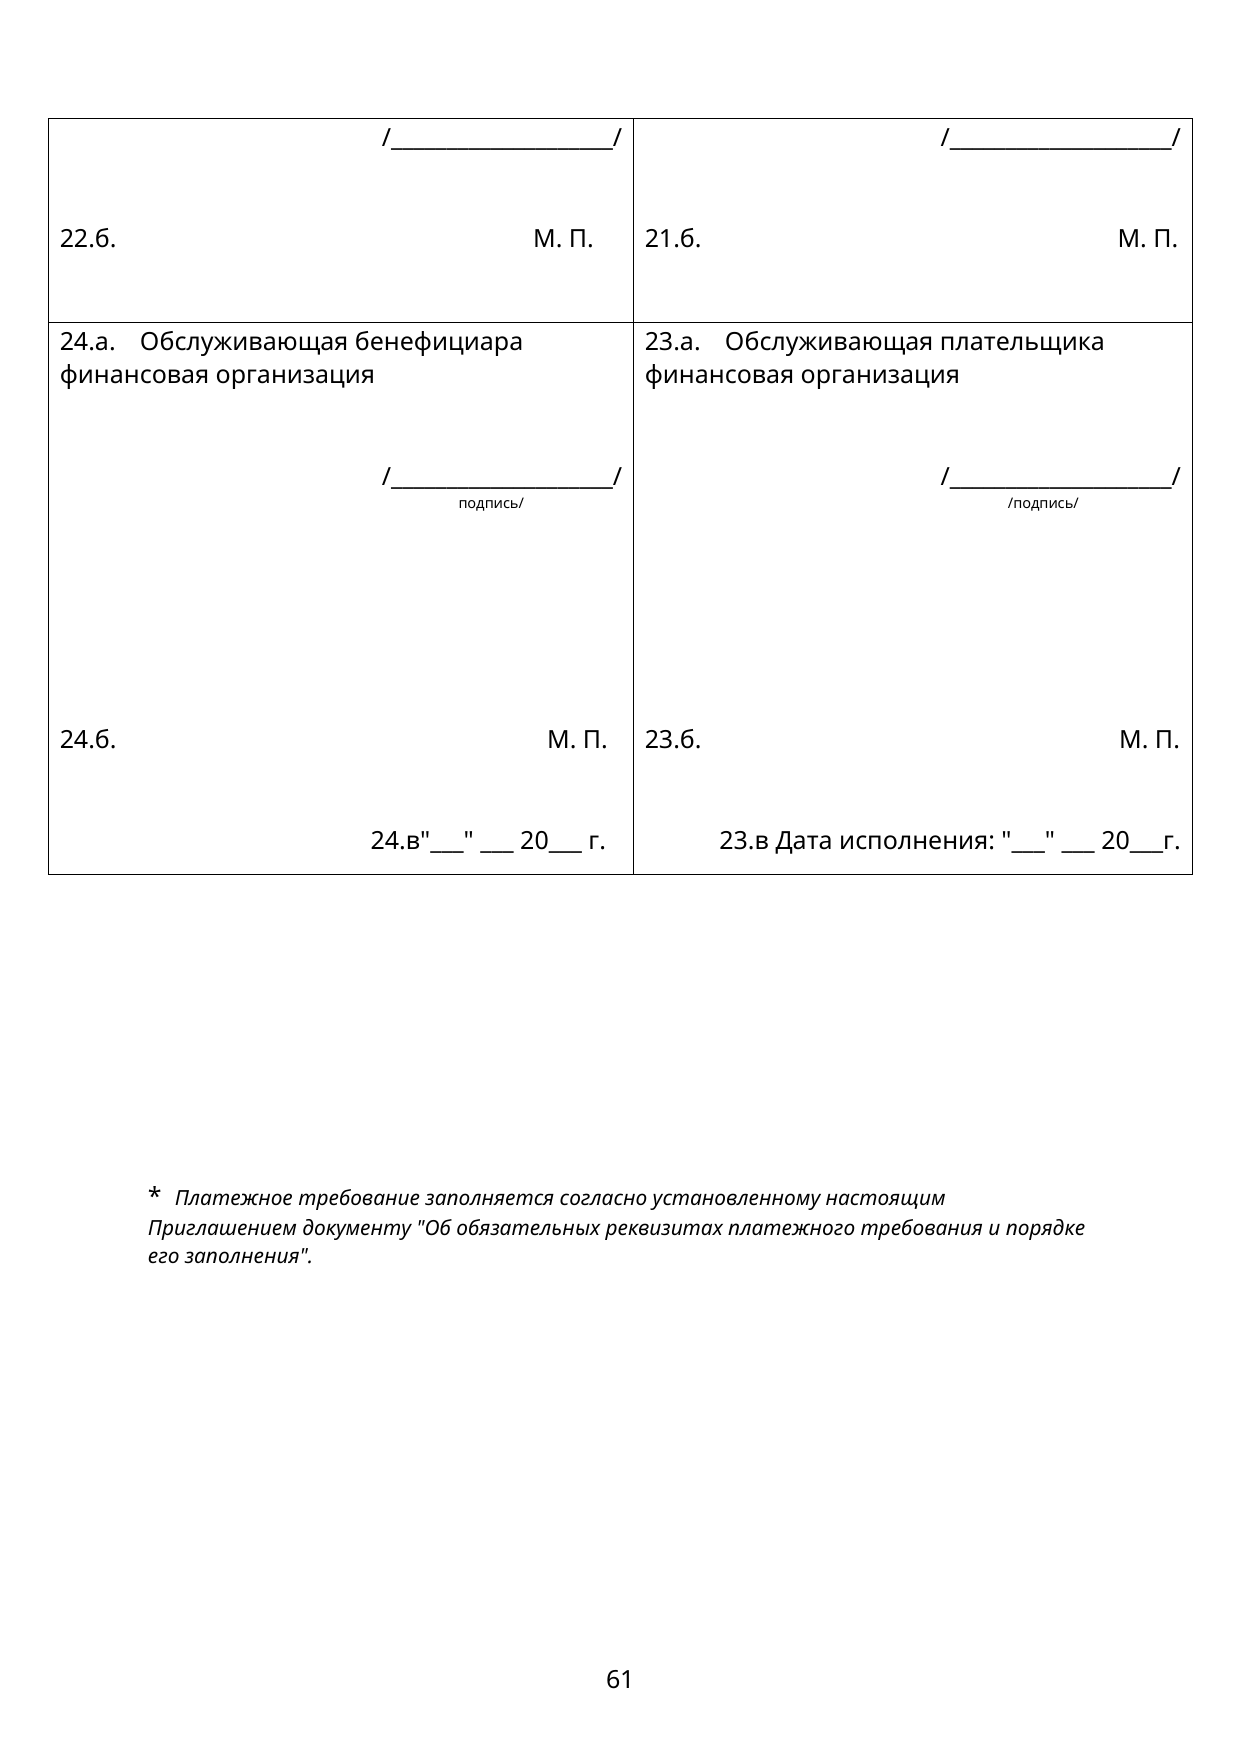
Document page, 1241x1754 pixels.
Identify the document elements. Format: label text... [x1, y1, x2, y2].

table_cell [49, 119, 633, 322]
table_cell 24.а. Обслуживающая бенефициара финансовая организация /____________________/ подпись/ [49, 323, 633, 645]
table_cell 23.б. М. П. 23.в Дата исполнения: "___" ___ 20___г. [634, 645, 1192, 873]
text * Платежное требование заполняется согласно установленному настоящим Приглашением документу "Об обязательных реквизитах платежного требования и порядке его заполнения". [148, 1179, 1092, 1270]
table_cell 24.б. М. П. 24.в"___" ___ 20___ г. [49, 645, 633, 873]
table_cell 23.а. Обслуживающая плательщика финансовая организация /____________________/ /подпись/ [634, 323, 1192, 645]
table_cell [634, 119, 1192, 322]
